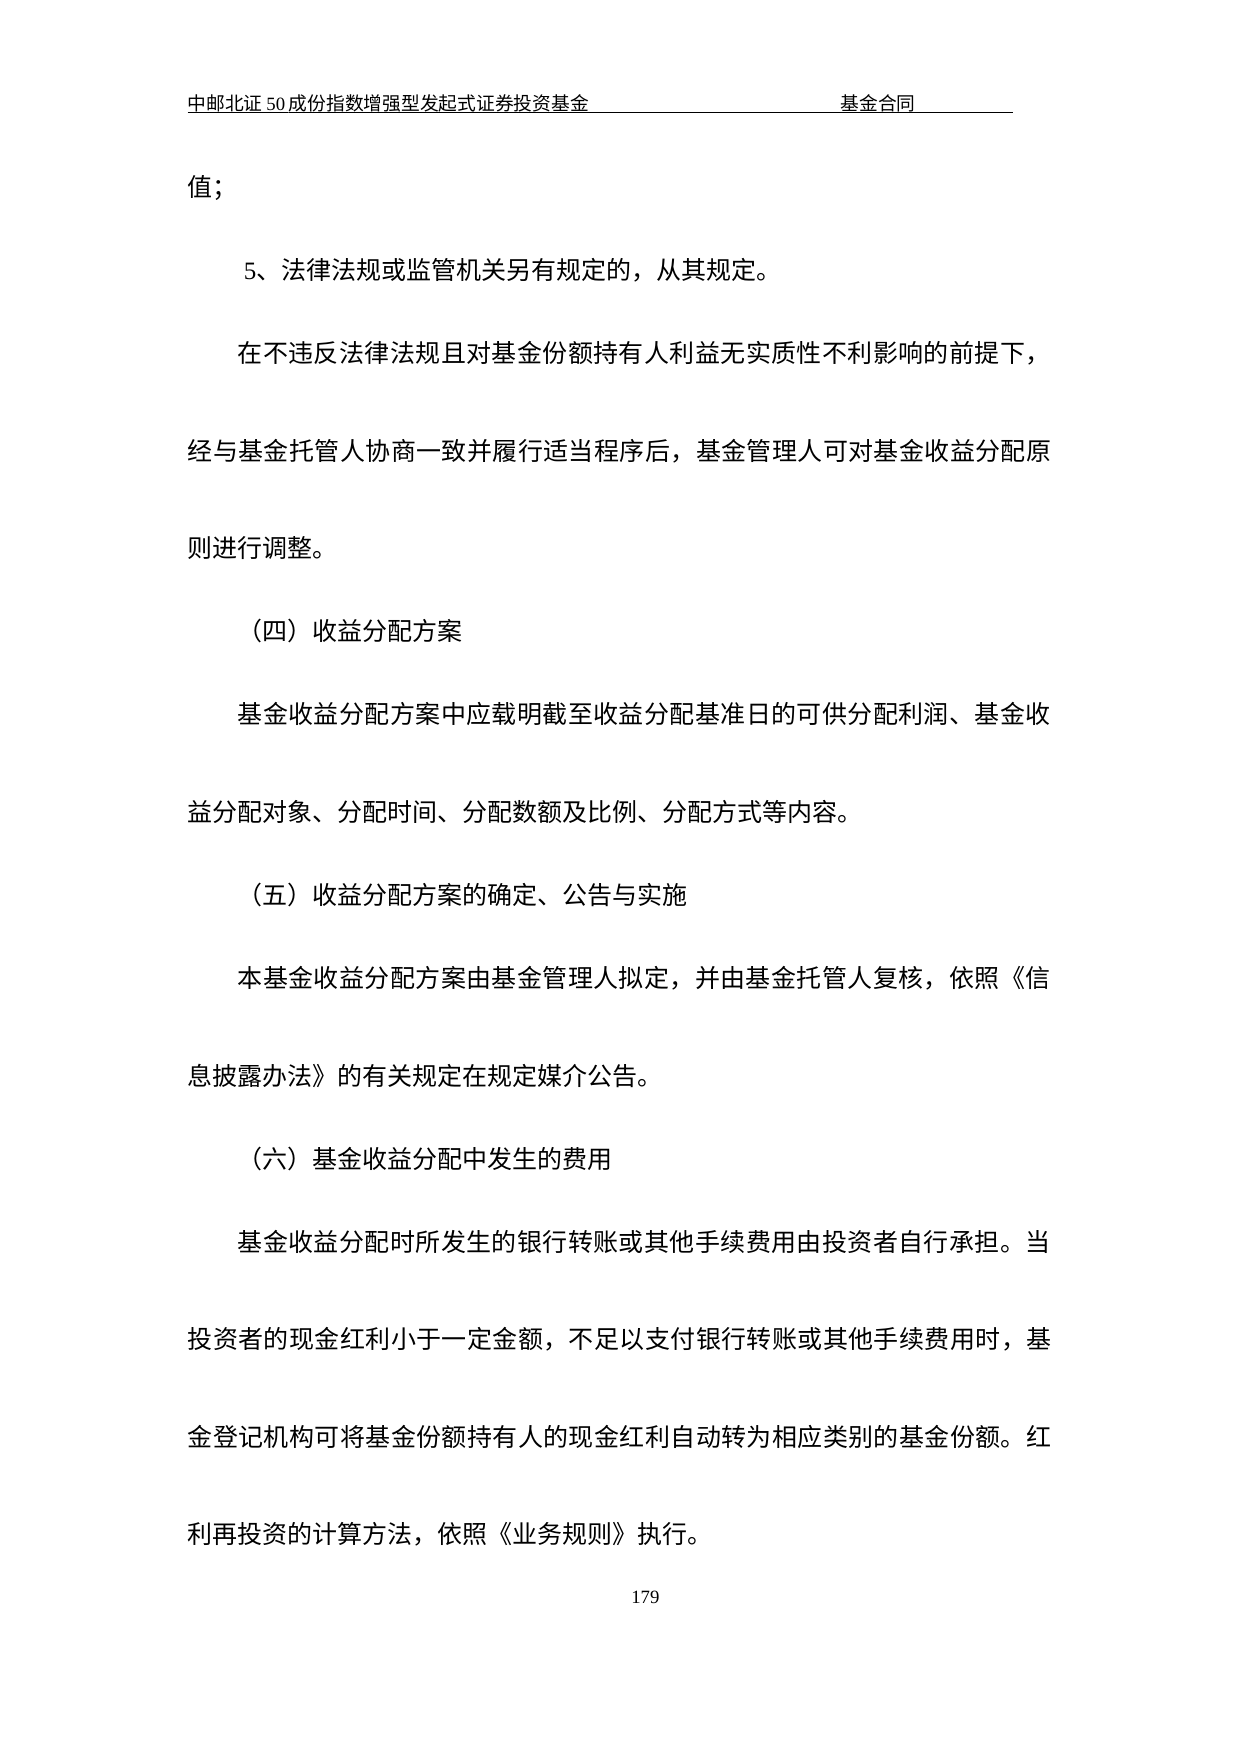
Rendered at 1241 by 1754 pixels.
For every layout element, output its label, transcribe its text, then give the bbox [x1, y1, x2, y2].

text （五）收益分配方案的确定、公告与实施 [187, 861, 1053, 926]
text 5、法律法规或监管机关另有规定的，从其规定。 [187, 236, 1053, 301]
text 在不违反法律法规且对基金份额持有人利益无实质性不利影响的前提下，经与基金托管人协商一致并履行适当程序后，基金管理人可对基金收益分配原则进行调整。 [187, 319, 1053, 579]
text 本基金收益分配方案由基金管理人拟定，并由基金托管人复核，依照《信息披露办法》的有关规定在规定媒介公告。 [187, 944, 1053, 1107]
text 基金收益分配时所发生的银行转账或其他手续费用由投资者自行承担。当投资者的现金红利小于一定金额，不足以支付银行转账或其他手续费用时，基金登记机构可将基金份额持有人的现金红利自动转为相应类别的基金份额。红利再投资的计算方法，依照《业务规则》执行。 [187, 1208, 1053, 1566]
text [187, 153, 1053, 218]
text （四）收益分配方案 [187, 597, 1053, 662]
text （六）基金收益分配中发生的费用 [187, 1125, 1053, 1190]
text 基金收益分配方案中应载明截至收益分配基准日的可供分配利润、基金收益分配对象、分配时间、分配数额及比例、分配方式等内容。 [187, 681, 1053, 843]
